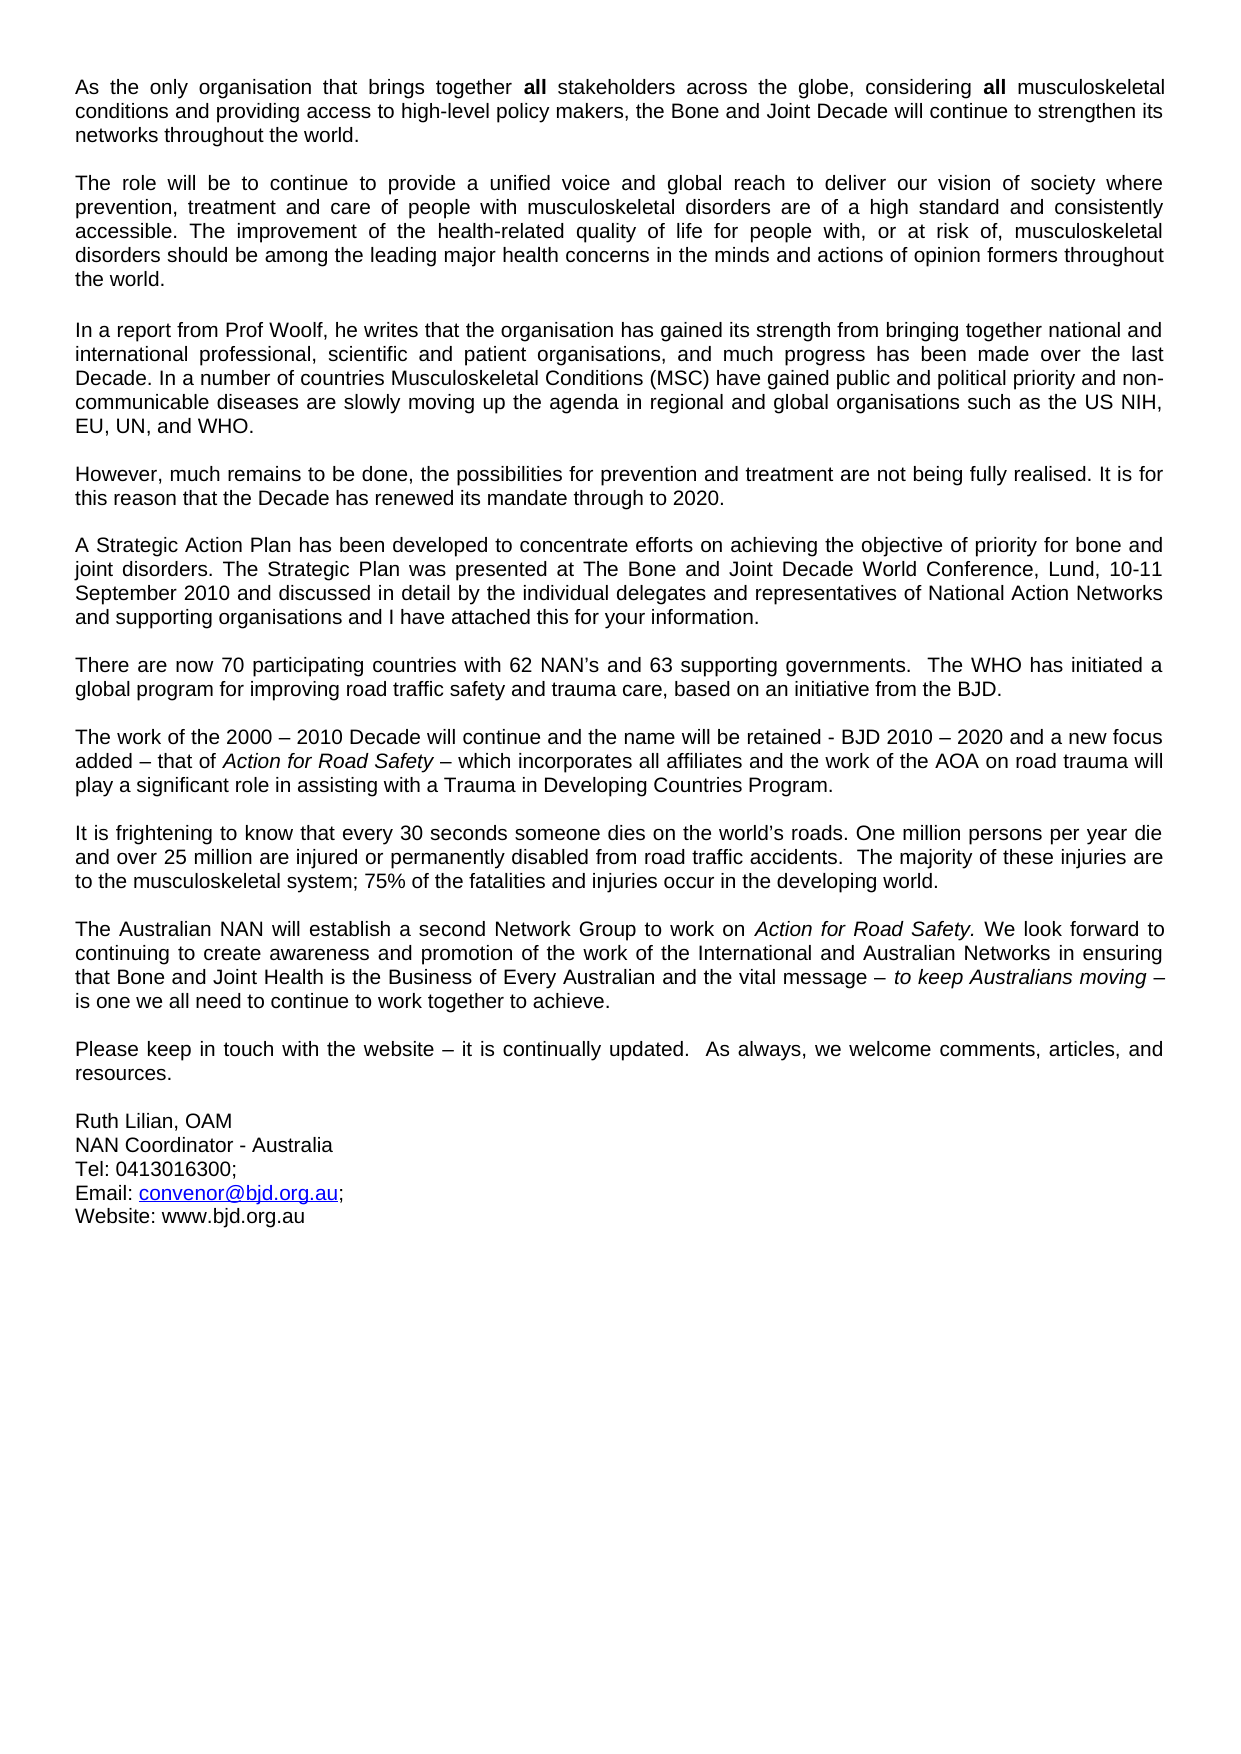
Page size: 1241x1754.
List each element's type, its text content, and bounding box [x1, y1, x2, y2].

text A Strategic Action Plan has been developed to concentrate efforts on achieving the objective of priority for bone and joint disorders. The Strategic Plan was presented at The Bone and Joint Decade World Conference, Lund, 10-11 September 2010 and discussed in detail by the individual delegates and representatives of National Action Networks and supporting organisations and I have attached this for your information. [75, 533, 1165, 629]
text However, much remains to be done, the possibilities for prevention and treatment are not being fully realised. It is for this reason that the Decade has renewed its mandate through to 2020. [75, 461, 1165, 509]
text Website: www.bjd.org.au [75, 1204, 1165, 1228]
text It is frightening to know that every 30 seconds someone dies on the world’s roads. One million persons per year die and over 25 million are injured or permanently disabled from road traffic accidents. The majority of these injuries are to the musculoskeletal system; 75% of the fatalities and injuries occur in the developing world. [75, 821, 1165, 893]
text The Australian NAN will establish a second Network Group to work on Action for Road Safety. We look forward to continuing to create awareness and promotion of the work of the International and Australian Networks in ensuring that Bone and Joint Health is the Business of Every Australian and the vital message – to keep Australians moving – is one we all need to continue to work together to achieve. [75, 917, 1165, 1013]
text In a report from Prof Woolf, he writes that the organisation has gained its strength from bringing together national and international professional, scientific and patient organisations, and much progress has been made over the last Decade. In a number of countries Musculoskeletal Conditions (MSC) have gained public and political priority and non-communicable diseases are slowly moving up the agenda in regional and global organisations such as the US NIH, EU, UN, and WHO. [75, 318, 1165, 437]
text As the only organisation that brings together all stakeholders across the globe, considering all musculoskeletal conditions and providing access to high-level policy makers, the Bone and Joint Decade will continue to strengthen its networks throughout the world. [75, 75, 1165, 147]
text The role will be to continue to provide a unified voice and global reach to deliver our vision of society where prevention, treatment and care of people with musculoskeletal disorders are of a high standard and consistently accessible. The improvement of the health-related quality of life for people with, or at risk of, musculoskeletal disorders should be among the leading major health concerns in the minds and actions of opinion formers throughout the world. [75, 171, 1165, 291]
text NAN Coordinator - Australia [75, 1132, 1165, 1156]
text Ruth Lilian, OAM [75, 1108, 1165, 1132]
text Tel: 0413016300; [75, 1156, 1165, 1180]
text Email: convenor@bjd.org.au; [75, 1180, 1165, 1204]
text The work of the 2000 – 2010 Decade will continue and the name will be retained - BJD 2010 – 2020 and a new focus added – that of Action for Road Safety – which incorporates all affiliates and the work of the AOA on road trauma will play a significant role in assisting with a Trauma in Developing Countries Program. [75, 725, 1165, 797]
text There are now 70 participating countries with 62 NAN’s and 63 supporting governments. The WHO has initiated a global program for improving road traffic safety and trauma care, based on an initiative from the BJD. [75, 653, 1165, 701]
text Please keep in touch with the website – it is continually updated. As always, we welcome comments, articles, and resources. [75, 1037, 1165, 1084]
